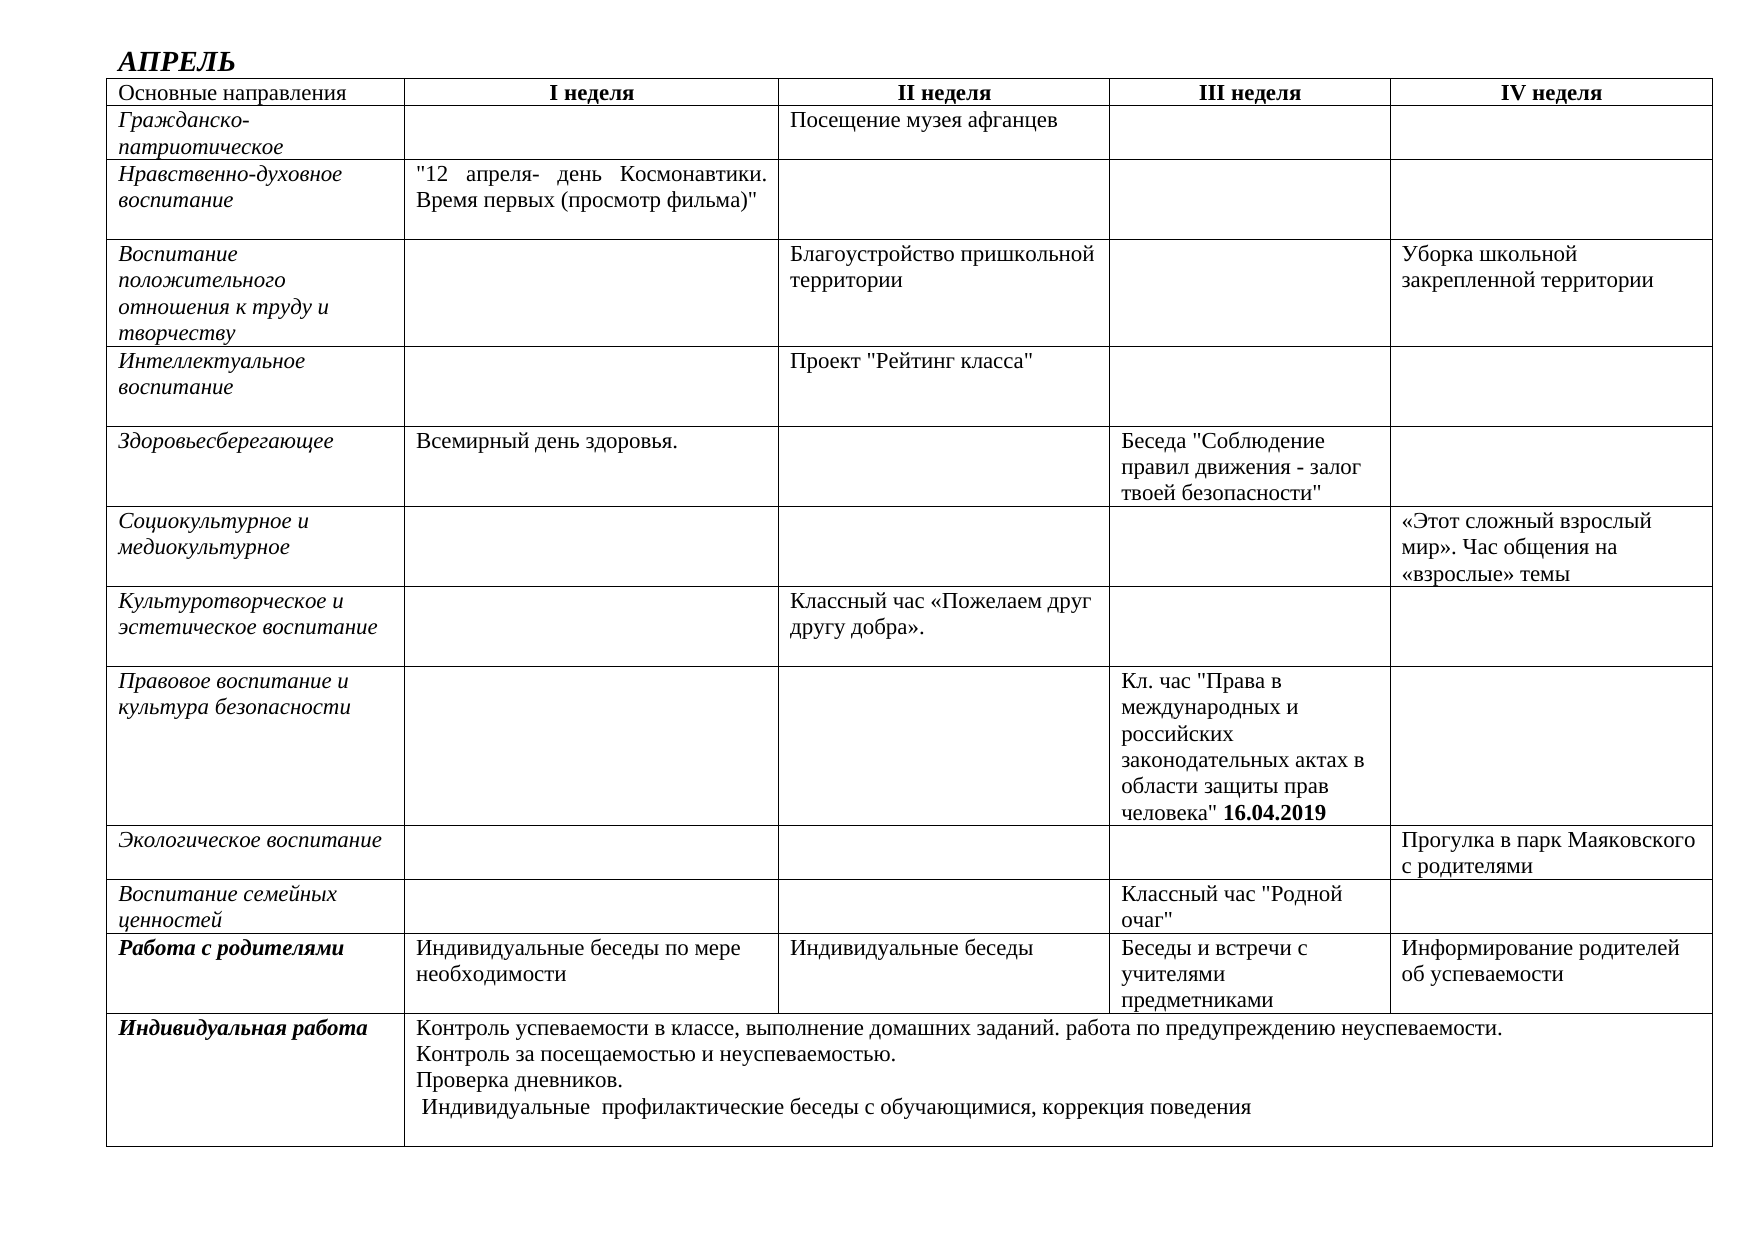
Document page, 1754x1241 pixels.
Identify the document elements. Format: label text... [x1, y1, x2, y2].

table_header II неделя [779, 79, 1109, 105]
table_cell Здоровьесберегающее [107, 427, 404, 506]
table_cell Кл. час "Права в международных и российских законодательных актах в области защиты прав человека" 16.04.2019 [1110, 667, 1390, 825]
table_cell Правовое воспитание и культура безопасности [107, 667, 404, 825]
table_cell [779, 160, 1109, 239]
text АПРЕЛЬ [118, 44, 1636, 78]
table_cell [1110, 826, 1390, 879]
table_cell Проект "Рейтинг класса" [779, 347, 1109, 426]
table_cell Воспитание положительного отношения к труду и творчеству [107, 240, 404, 346]
table_cell Беседа "Соблюдение правил движения - залог твоей безопасности" [1110, 427, 1390, 506]
table_cell [405, 880, 778, 933]
table_cell Благоустройство пришкольной территории [779, 240, 1109, 346]
table_header IV неделя [1391, 79, 1712, 105]
table_cell [779, 507, 1109, 586]
table_cell Экологическое воспитание [107, 826, 404, 879]
table_cell [405, 347, 778, 426]
table_cell [779, 427, 1109, 506]
table_cell Индивидуальная работа [107, 1014, 404, 1146]
table_cell [779, 880, 1109, 933]
table_cell Социокультурное и медиокультурное [107, 507, 404, 586]
table_cell [1110, 106, 1390, 159]
table_cell Информирование родителей об успеваемости [1391, 934, 1712, 1013]
table_cell Уборка школьной закрепленной территории [1391, 240, 1712, 346]
table_cell [405, 826, 778, 879]
table_cell Контроль успеваемости в классе, выполнение домашних заданий. работа по предупреждению неуспеваемости. Контроль за посещаемостью и неуспеваемостью. Проверка дневников. Индивидуальные профилактические беседы с обучающимися, коррекция поведения [405, 1014, 1712, 1146]
table_header I неделя [405, 79, 778, 105]
table_cell "12 апреля- день Космонавтики. Время первых (просмотр фильма)" [405, 160, 778, 239]
table_cell Прогулка в парк Маяковского с родителями [1391, 826, 1712, 879]
table_cell Индивидуальные беседы по мере необходимости [405, 934, 778, 1013]
table_header Основные направления [107, 79, 404, 105]
table_cell «Этот сложный взрослый мир». Час общения на «взрослые» темы [1391, 507, 1712, 586]
table_cell [1391, 587, 1712, 666]
table_cell [779, 826, 1109, 879]
table_cell Индивидуальные беседы [779, 934, 1109, 1013]
table_cell Воспитание семейных ценностей [107, 880, 404, 933]
table_cell [1391, 160, 1712, 239]
table_cell [1110, 347, 1390, 426]
table_cell Нравственно-духовное воспитание [107, 160, 404, 239]
table_cell Всемирный день здоровья. [405, 427, 778, 506]
table_cell Посещение музея афганцев [779, 106, 1109, 159]
table_cell Классный час "Родной очаг" [1110, 880, 1390, 933]
table_cell [1110, 240, 1390, 346]
table_cell [405, 587, 778, 666]
table_cell Беседы и встречи с учителями предметниками [1110, 934, 1390, 1013]
table_cell Классный час «Пожелаем друг другу добра». [779, 587, 1109, 666]
table_cell [1110, 507, 1390, 586]
table_cell Культуротворческое и эстетическое воспитание [107, 587, 404, 666]
table_cell [405, 106, 778, 159]
table_cell [1391, 347, 1712, 426]
table_header III неделя [1110, 79, 1390, 105]
table_cell [1391, 667, 1712, 825]
table_cell [1391, 880, 1712, 933]
table_cell [405, 240, 778, 346]
table_cell Гражданско-патриотическое [107, 106, 404, 159]
table_cell [779, 667, 1109, 825]
table_cell Работа с родителями [107, 934, 404, 1013]
table_cell [1110, 160, 1390, 239]
table_cell [405, 507, 778, 586]
table_cell [405, 667, 778, 825]
table_cell [1110, 587, 1390, 666]
table_cell [1391, 106, 1712, 159]
table_cell Интеллектуальное воспитание [107, 347, 404, 426]
table_cell [1391, 427, 1712, 506]
